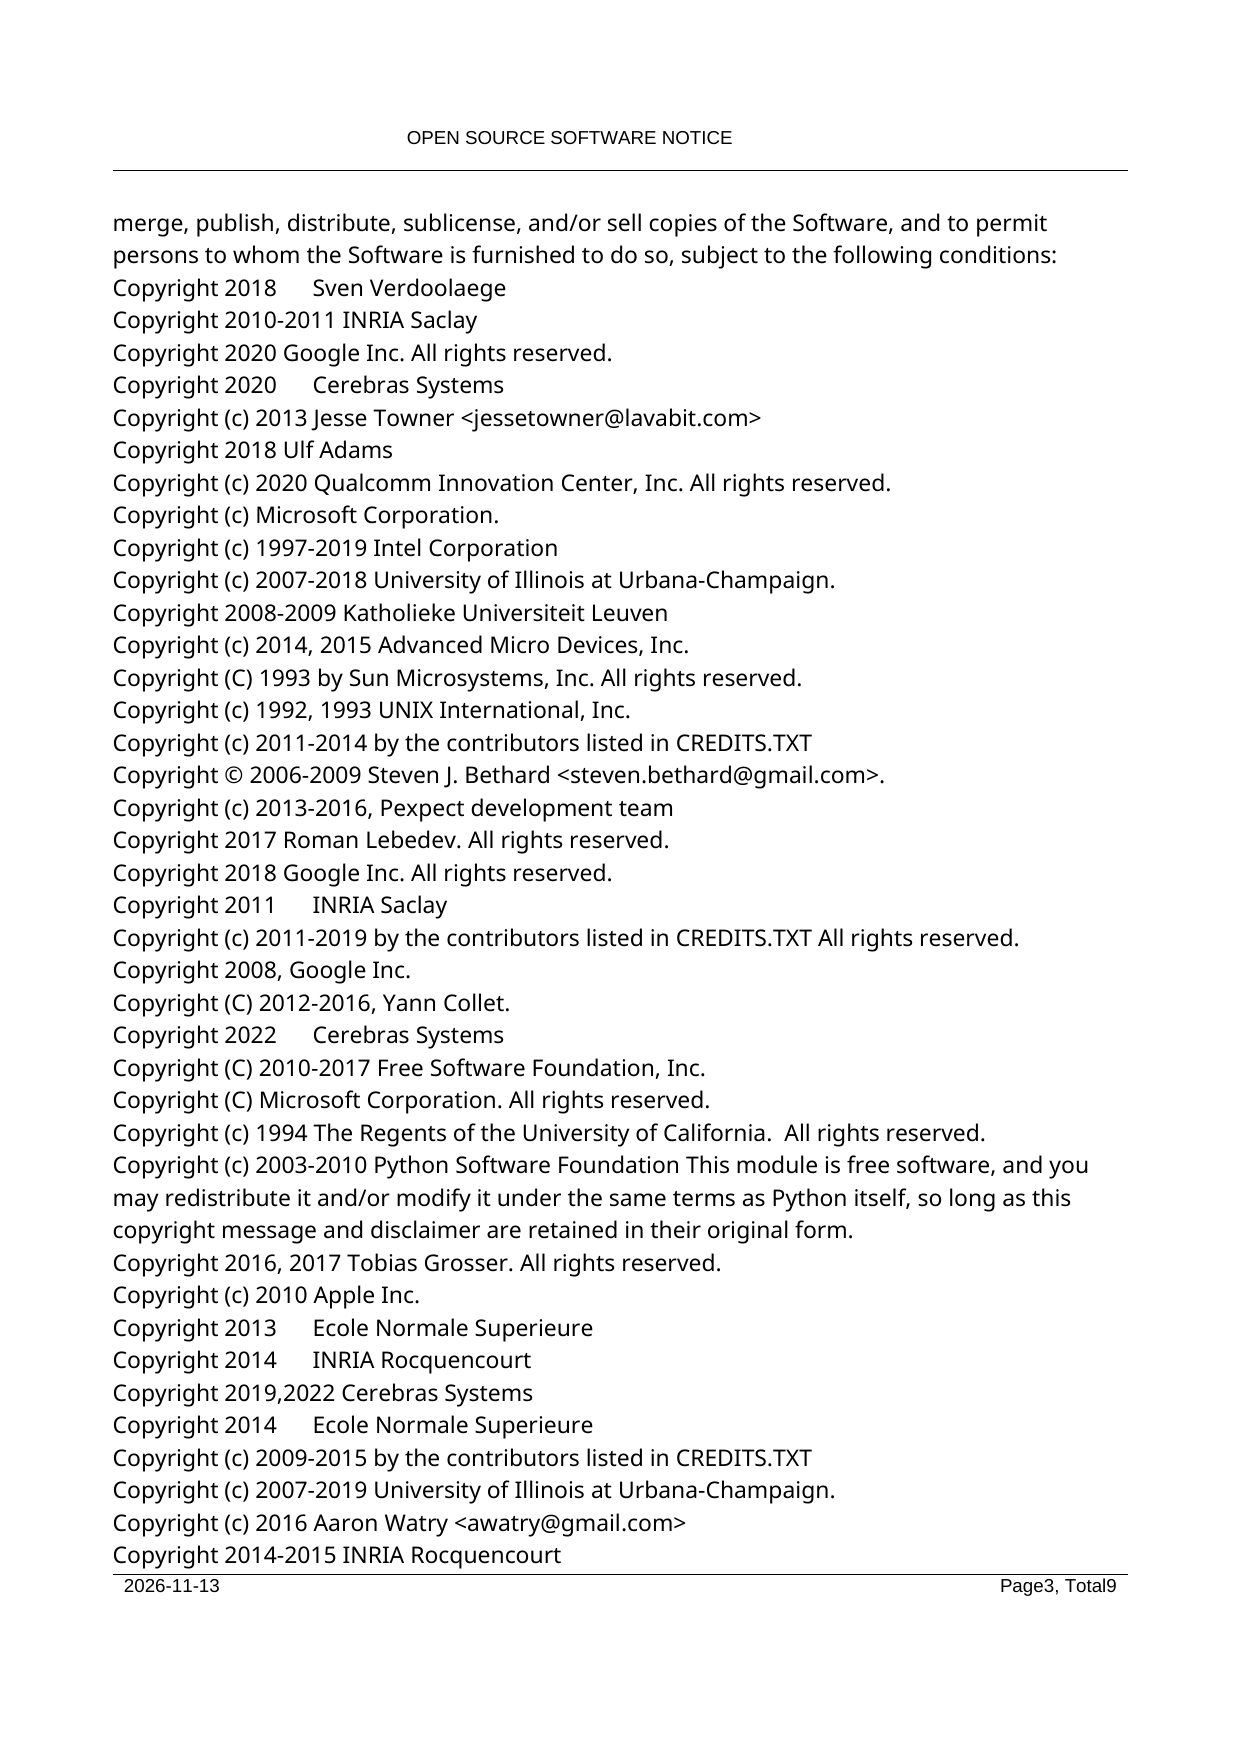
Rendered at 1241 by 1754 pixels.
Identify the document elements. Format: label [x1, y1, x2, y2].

text [112, 206, 1128, 1571]
